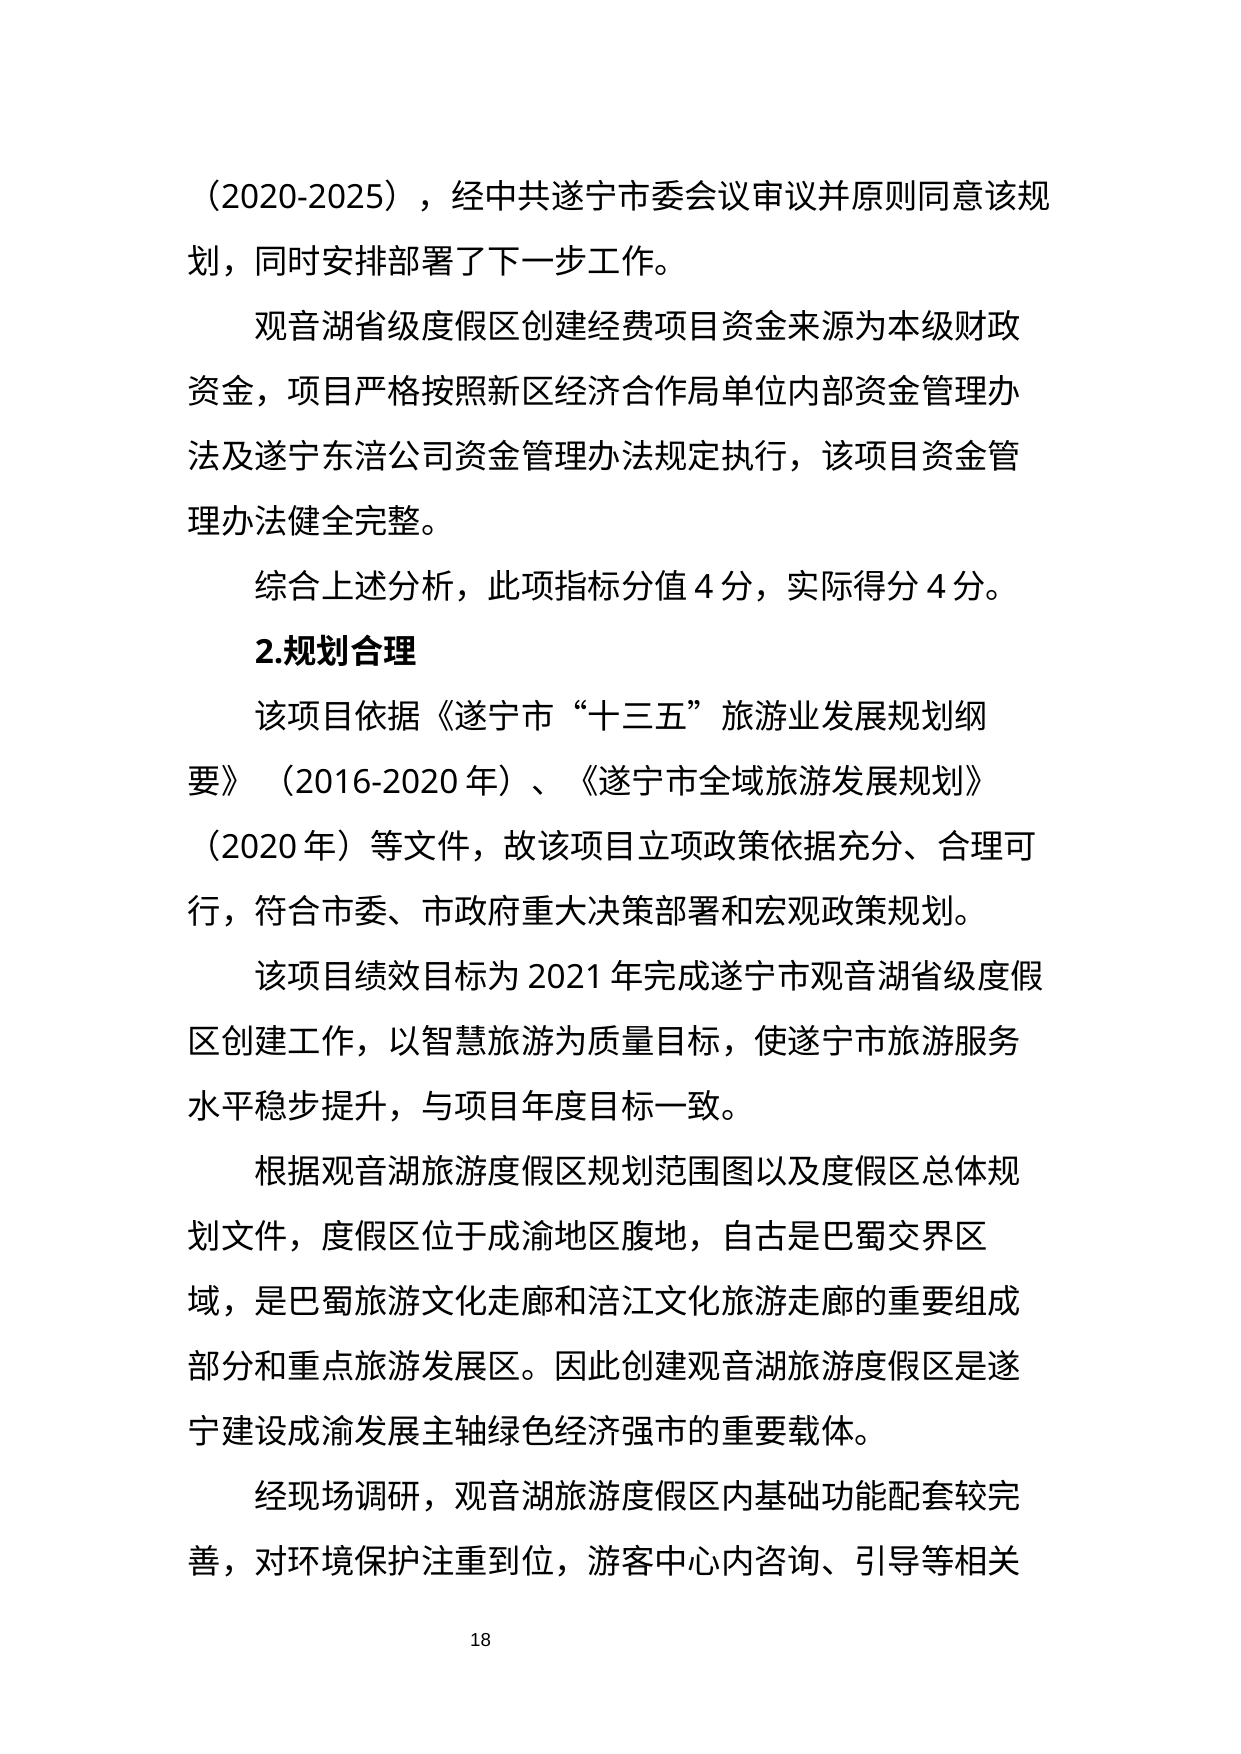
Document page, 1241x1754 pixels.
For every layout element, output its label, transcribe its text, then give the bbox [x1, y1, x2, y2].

list 根据观音湖旅游度假区规划范围图以及度假区总体规划文件，度假区位于成渝地区腹地，自古是巴蜀交界区域，是巴蜀旅游文化走廊和涪江文化旅游走廊的重要组成部分和重点旅游发展区。因此创建观音湖旅游度假区是遂宁建设成渝发展主轴绿色经济强市的重要载体。 [187, 1137, 1053, 1462]
list 综合上述分析，此项指标分值4分，实际得分4分。 [187, 552, 1053, 617]
list 观音湖省级度假区创建经费项目资金来源为本级财政资金，项目严格按照新区经济合作局单位内部资金管理办法及遂宁东涪公司资金管理办法规定执行，该项目资金管理办法健全完整。 [187, 292, 1053, 552]
list 该项目绩效目标为2021年完成遂宁市观音湖省级度假区创建工作，以智慧旅游为质量目标，使遂宁市旅游服务水平稳步提升，与项目年度目标一致。 [187, 942, 1053, 1137]
list 2.规划合理 [187, 617, 1053, 682]
list 该项目依据《遂宁市“十三五”旅游业发展规划纲要》 （2016-2020年）、《遂宁市全域旅游发展规划》（2020年）等文件，故该项目立项政策依据充分、合理可行，符合市委、市政府重大决策部署和宏观政策规划。 [187, 682, 1053, 942]
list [187, 162, 1053, 292]
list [187, 1462, 1053, 1592]
